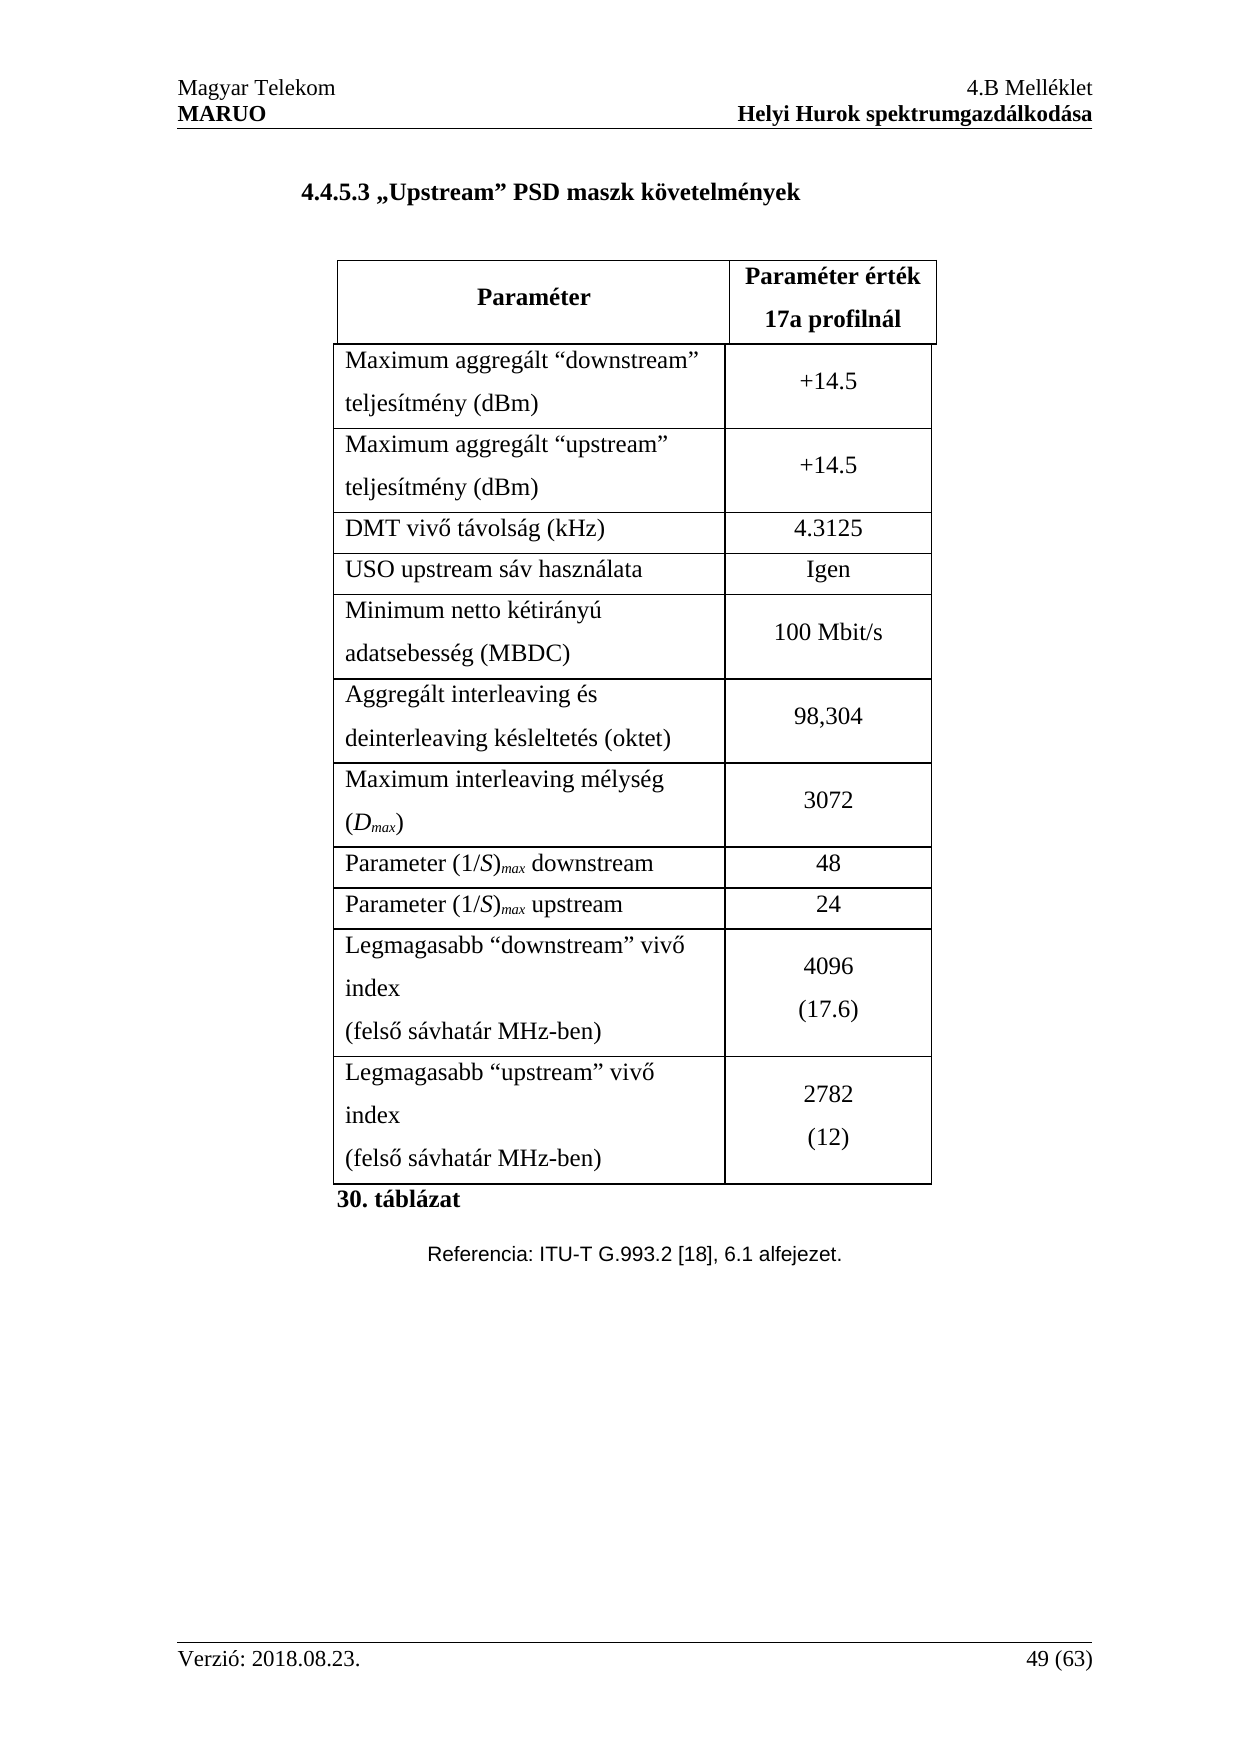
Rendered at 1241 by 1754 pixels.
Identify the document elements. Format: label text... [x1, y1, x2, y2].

table_cell Maximum aggregált “upstream” teljesítmény (dBm) [334, 429, 724, 512]
table_cell 4096 (17.6) [726, 930, 931, 1056]
table_cell 100 Mbit/s [726, 595, 931, 678]
table_cell Igen [726, 554, 931, 594]
table_cell Maximum aggregált “downstream” teljesítmény (dBm) [334, 345, 724, 427]
table_cell Aggregált interleaving és deinterleaving késleltetés (oktet) [334, 680, 724, 762]
table_cell USO upstream sáv használata [334, 554, 724, 594]
table_cell +14.5 [726, 429, 931, 512]
table_cell Minimum netto kétirányú adatsebesség (MBDC) [334, 595, 724, 678]
table_cell 4.3125 [726, 513, 931, 553]
text Referencia: ITU-T G.993.2 [18], 6.1 alfejezet. [177, 1242, 1092, 1266]
table_cell 24 [726, 889, 931, 928]
table_cell Legmagasabb “downstream” vivő index (felső sávhatár MHz-ben) [334, 930, 724, 1056]
table_cell DMT vivő távolság (kHz) [334, 513, 724, 553]
table_cell +14.5 [726, 345, 931, 427]
table_cell Legmagasabb “upstream” vivő index (felső sávhatár MHz-ben) [334, 1057, 724, 1183]
subtitle 4.4.5.3 „Upstream” PSD maszk követelmények [301, 177, 1092, 206]
table_cell 98,304 [726, 680, 931, 762]
table_cell 48 [726, 848, 931, 887]
text 30. táblázat [337, 1184, 1092, 1213]
table_header Paraméter [338, 261, 729, 343]
table_header Paraméter érték 17a profilnál [730, 261, 936, 343]
table_cell 2782 (12) [726, 1057, 931, 1183]
table_cell Maximum interleaving mélység (Dmax) [334, 764, 724, 846]
table_cell 3072 [726, 764, 931, 846]
table_cell Parameter (1/S)max downstream [334, 848, 724, 887]
table_cell Parameter (1/S)max upstream [334, 889, 724, 928]
